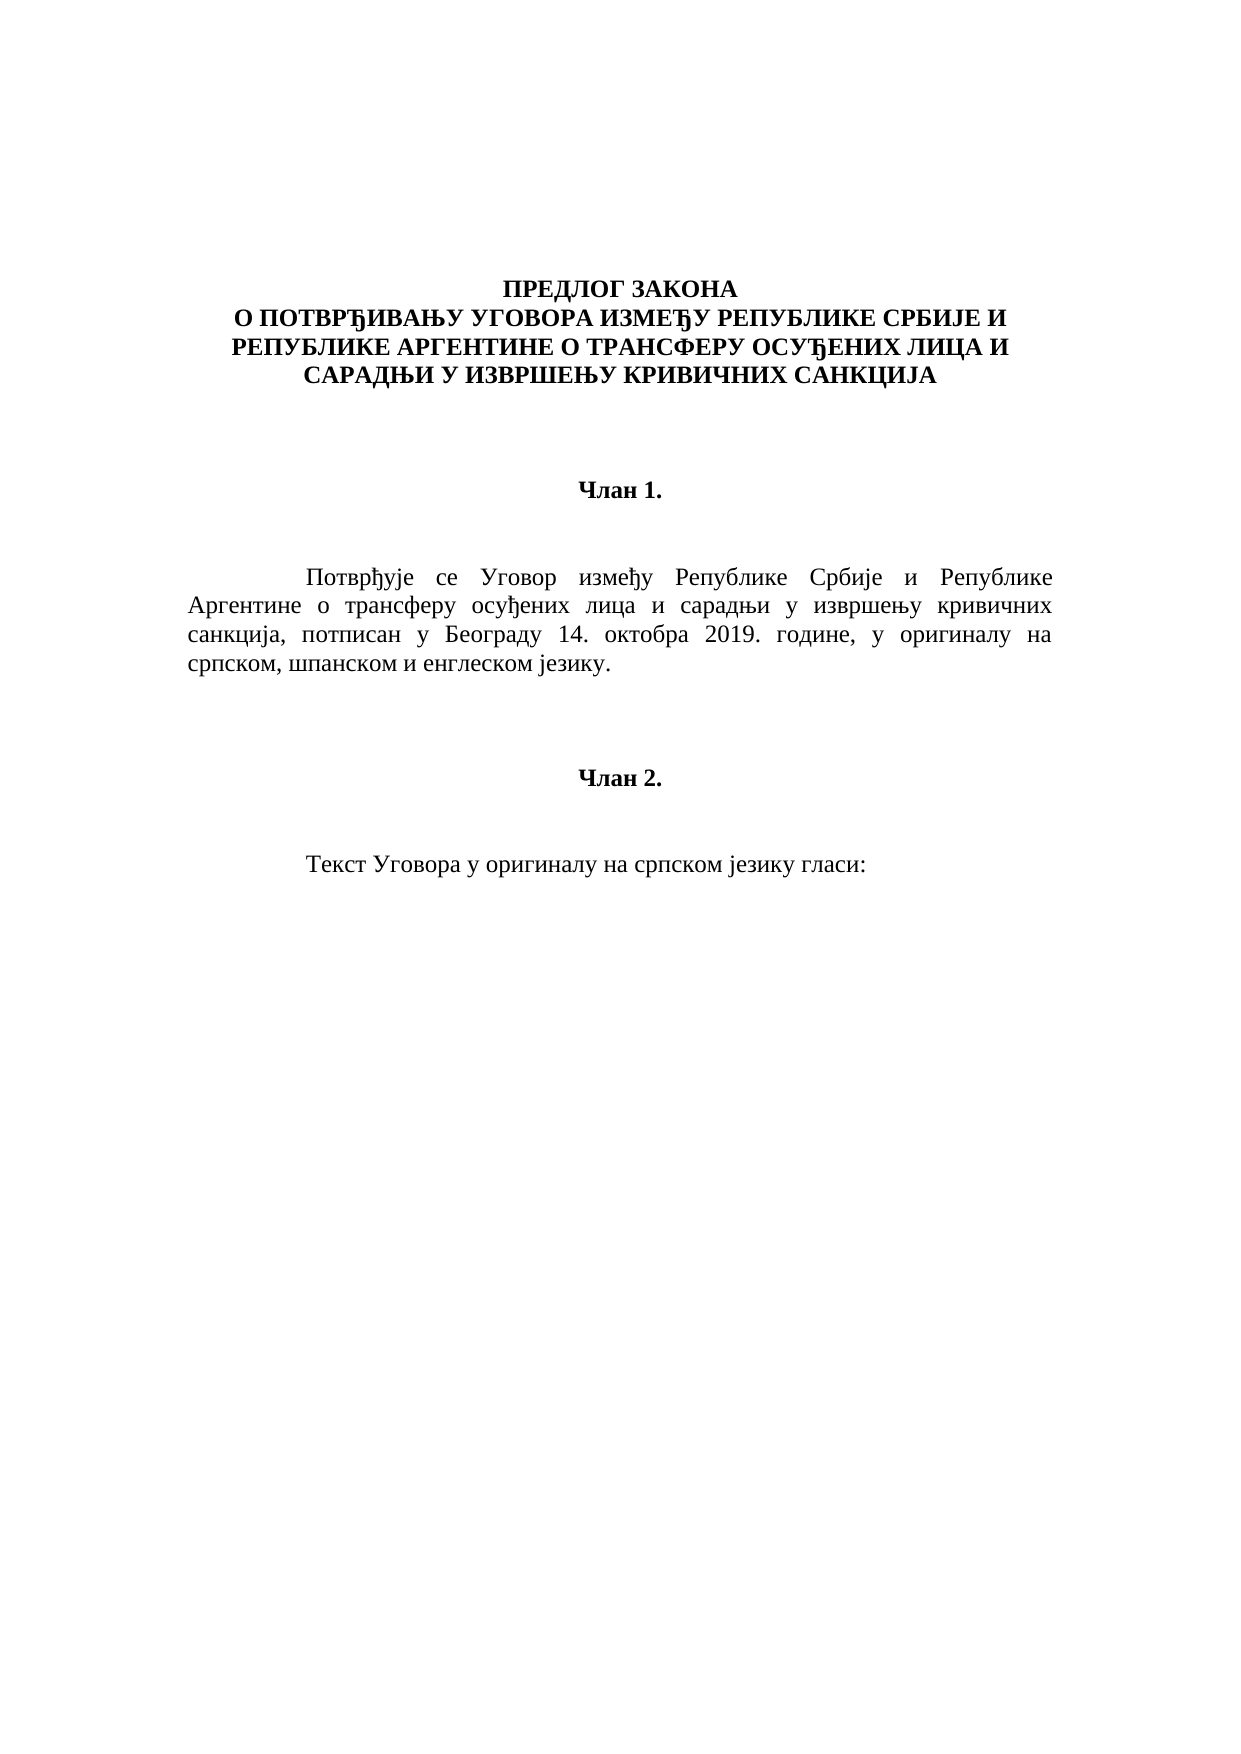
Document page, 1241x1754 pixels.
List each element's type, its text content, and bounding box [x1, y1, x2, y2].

text О ПОТВРЂИВАЊУ уговора између Републике Србије и Републике АргентинЕ о трансферу осуђених лица И САРАДЊИ У ИЗВРШЕЊУ КРИВИЧНИХ САНКЦИЈА [187, 303, 1053, 389]
text Члан 2. [187, 763, 1053, 792]
text Члан 1. [187, 475, 1053, 504]
text Потврђује се Уговор између Републике Србије и Републике Аргентине о трансферу осуђених лица и сарадњи у извршењу кривичних санкција, потписан у Београду 14. октобра 2019. године, у оригиналу на српском, шпанском и енглеском језику. [187, 562, 1053, 677]
text ПРЕДЛОГ ЗАКОНА [187, 274, 1053, 303]
text Текст Уговора у оригиналу на српском језику гласи: [187, 849, 1053, 878]
